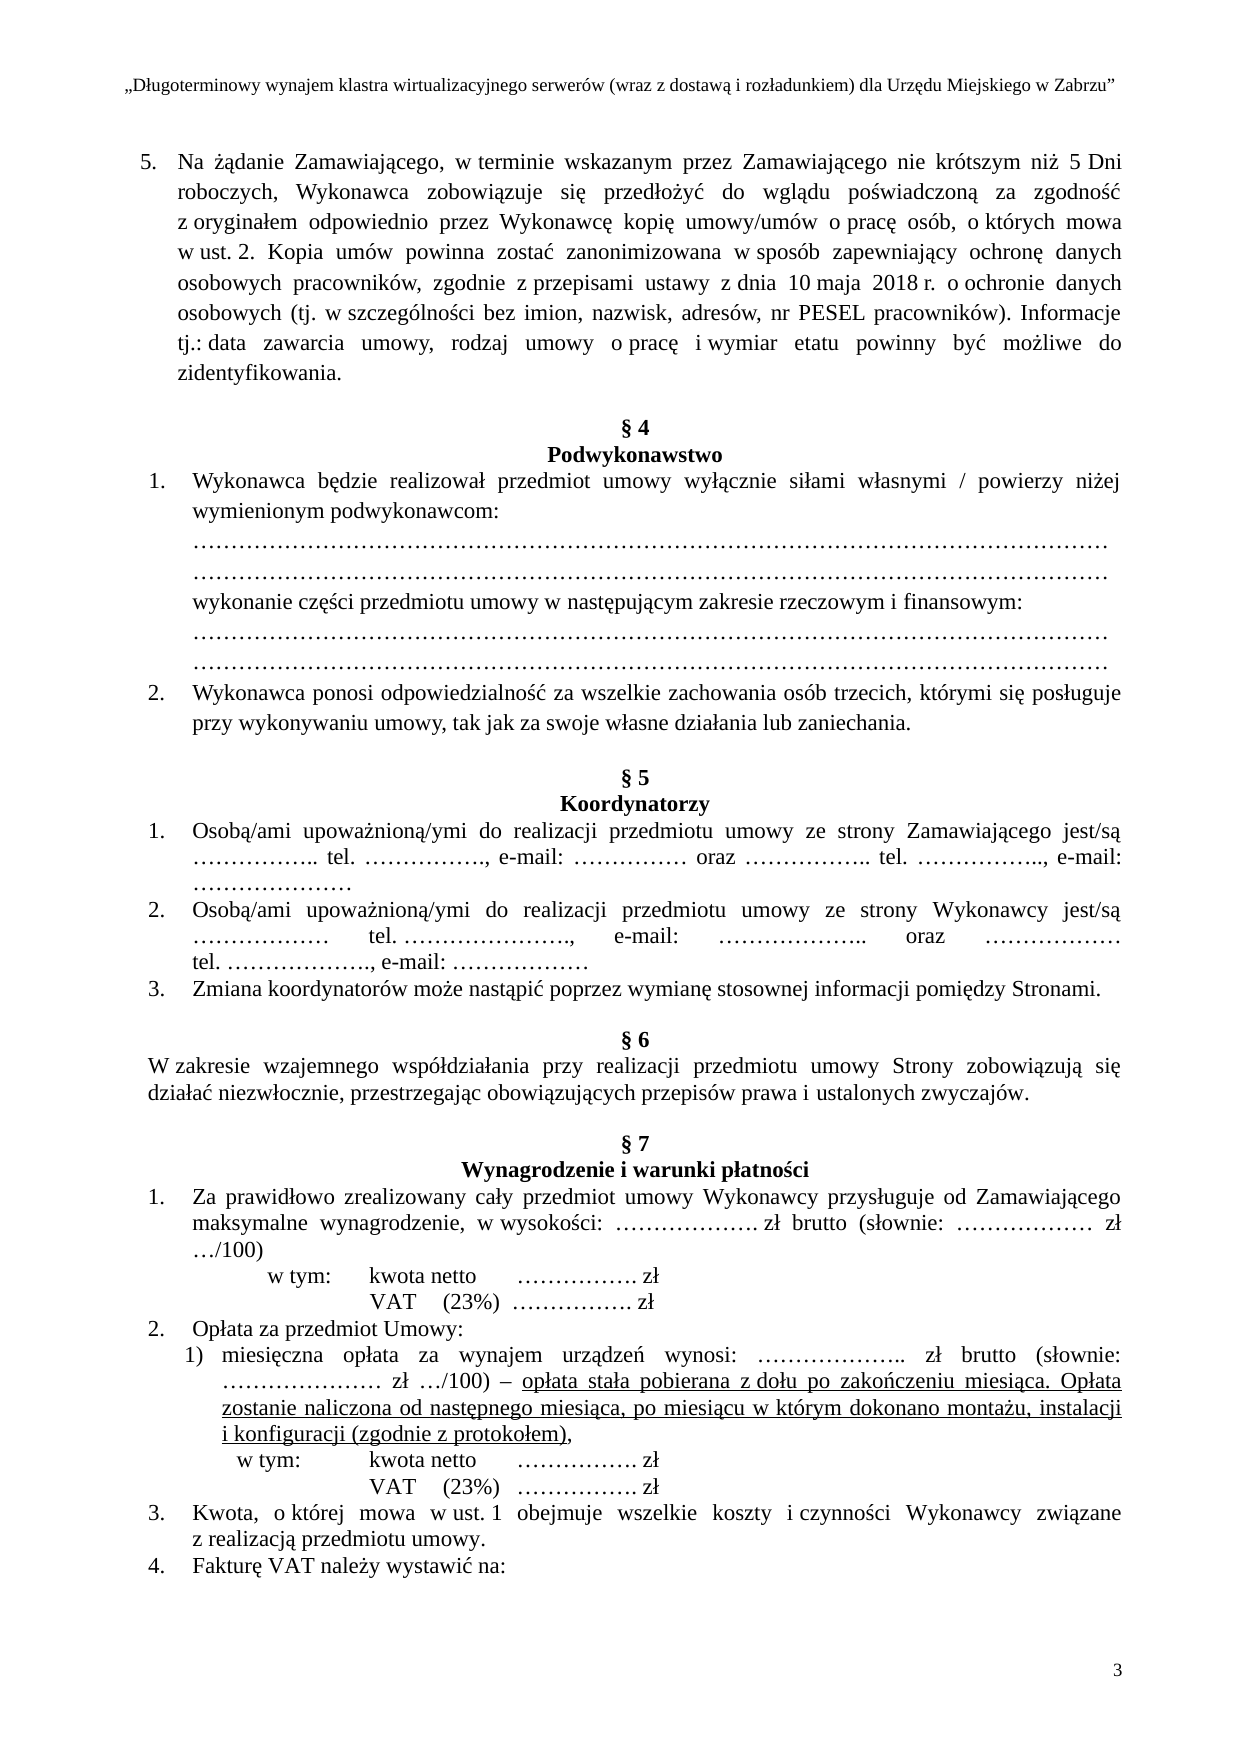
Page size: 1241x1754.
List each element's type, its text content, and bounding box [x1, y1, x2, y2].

text ………………………………………………………………………………………………………… [192, 558, 1122, 584]
list Na żądanie Zamawiającego, w terminie wskazanym przez Zamawiającego nie krótszym niż 5 Dni roboczych, Wykonawca zobowiązuje się przedłożyć do wglądu poświadczoną za zgodność z oryginałem odpowiednio przez Wykonawcę kopię umowy/umów o pracę osób, o których mowa w ust. 2. Kopia umów powinna zostać zanonimizowana w sposób zapewniający ochronę danych osobowych pracowników, zgodnie z przepisami ustawy z dnia 10 maja 2018 r. o ochronie danych osobowych (tj. w szczególności bez imion, nazwisk, adresów, nr PESEL pracowników). Informacje tj.: data zawarcia umowy, rodzaj umowy o pracę i wymiar etatu powinny być możliwe do zidentyfikowania. [140, 148, 1122, 386]
text Podwykonawstwo [148, 441, 1122, 467]
text W zakresie wzajemnego współdziałania przy realizacji przedmiotu umowy Strony zobowiązują się działać niezwłocznie, przestrzegając obowiązujących przepisów prawa i ustalonych zwyczajów. [148, 1052, 1122, 1105]
text Koordynatorzy [148, 790, 1122, 817]
text VAT (23%) ……………. zł [310, 1473, 1122, 1499]
text § 5 [148, 764, 1122, 790]
text ………………………………………………………………………………………………………… [192, 648, 1122, 675]
list Osobą/ami upoważnioną/ymi do realizacji przedmiotu umowy ze strony Wykonawcy jest/są ……………… tel. …………………., e-mail: ……………….. oraz ……………… tel. ………………., e-mail: ……………… [148, 896, 1122, 975]
list miesięczna opłata za wynajem urządzeń wynosi: ……………….. zł brutto (słownie: ………………… zł …/100) – opłata stała pobierana z dołu po zakończeniu miesiąca. Opłata zostanie naliczona od następnego miesiąca, po miesiącu w którym dokonano montażu, instalacji i konfiguracji (zgodnie z protokołem), [184, 1341, 1122, 1446]
text ………………………………………………………………………………………………………… [192, 618, 1122, 644]
text w tym: kwota netto ……………. zł [267, 1262, 1122, 1288]
text ………………………………………………………………………………………………………… [192, 527, 1122, 554]
list Opłata za przedmiot Umowy: [148, 1315, 1122, 1341]
text § 6 [148, 1026, 1122, 1052]
text VAT (23%) ……………. zł [369, 1288, 1122, 1315]
text § 4 [148, 414, 1122, 441]
text Wynagrodzenie i warunki płatności [148, 1157, 1122, 1183]
list Fakturę VAT należy wystawić na: [148, 1552, 1122, 1578]
list Kwota, o której mowa w ust. 1 obejmuje wszelkie koszty i czynności Wykonawcy związane z realizacją przedmiotu umowy. [148, 1499, 1122, 1552]
text w tym: kwota netto ……………. zł [236, 1446, 1122, 1473]
text § 7 [148, 1130, 1122, 1157]
list Za prawidłowo zrealizowany cały przedmiot umowy Wykonawcy przysługuje od Zamawiającego maksymalne wynagrodzenie, w wysokości: ………………. zł brutto (słownie: ……………… zł …/100) [148, 1183, 1122, 1262]
list Osobą/ami upoważnioną/ymi do realizacji przedmiotu umowy ze strony Zamawiającego jest/są …………….. tel. ……………., e-mail: …………… oraz …………….. tel. …………….., e-mail: ………………… [148, 817, 1122, 896]
list Zmiana koordynatorów może nastąpić poprzez wymianę stosownej informacji pomiędzy Stronami. [148, 975, 1122, 1001]
text wykonanie części przedmiotu umowy w następującym zakresie rzeczowym i finansowym: [192, 588, 1122, 614]
list Wykonawca ponosi odpowiedzialność za wszelkie zachowania osób trzecich, którymi się posługuje przy wykonywaniu umowy, tak jak za swoje własne działania lub zaniechania. [148, 678, 1122, 735]
list Wykonawca będzie realizował przedmiot umowy wyłącznie siłami własnymi / powierzy niżej wymienionym podwykonawcom: [148, 467, 1122, 524]
